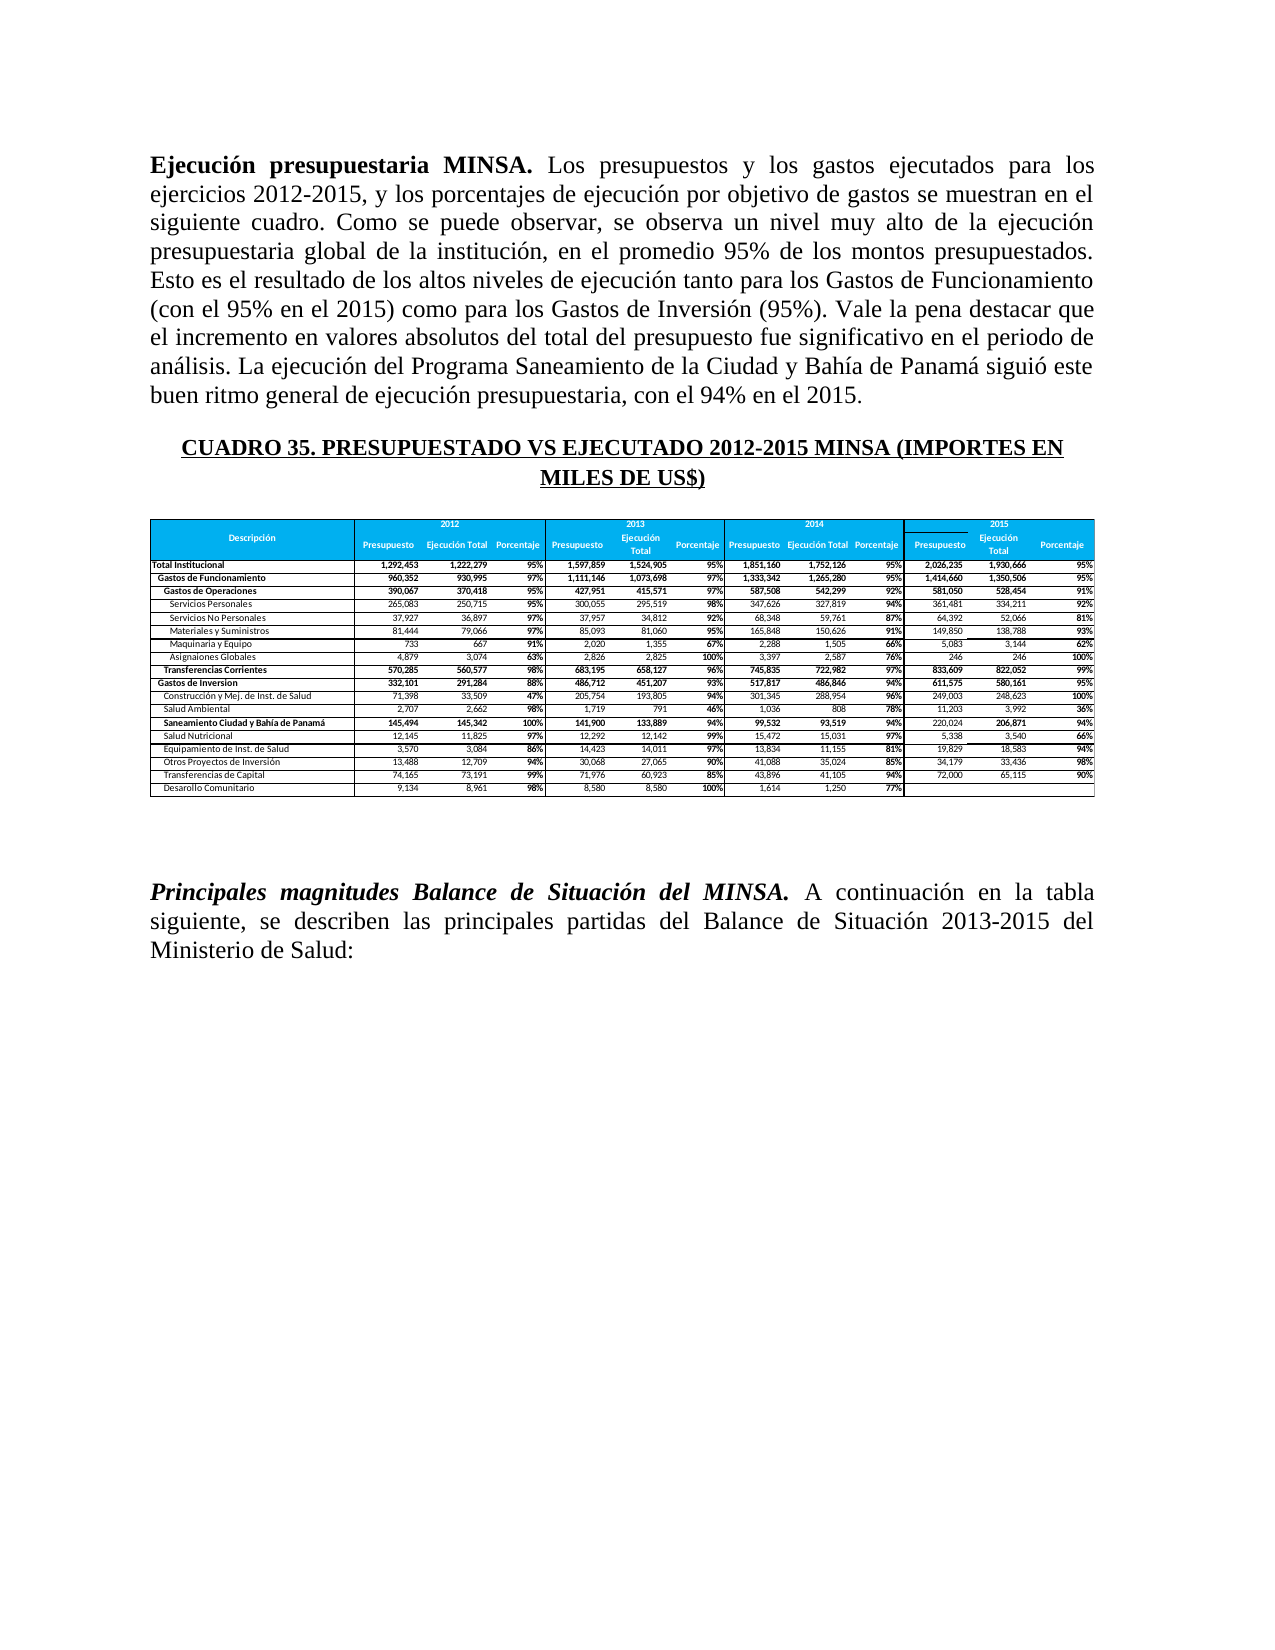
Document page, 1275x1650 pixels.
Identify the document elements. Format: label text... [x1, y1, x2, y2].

text Principales magnitudes Balance de Situación del MINSA. A continuación en la tabla siguiente, se describen las principales partidas del Balance de Situación 2013-2015 del Ministerio de Salud: [150, 877, 1095, 964]
text CUADRO 35. PRESUPUESTADO VS EJECUTADO 2012-2015 MINSA (IMPORTES EN MILES DE US$) [150, 434, 1095, 490]
text Ejecución presupuestaria MINSA. Los presupuestos y los gastos ejecutados para los ejercicios 2012-2015, y los porcentajes de ejecución por objetivo de gastos se muestran en el siguiente cuadro. Como se puede observar, se observa un nivel muy alto de la ejecución presupuestaria global de la institución, en el promedio 95% de los montos presupuestados. Esto es el resultado de los altos niveles de ejecución tanto para los Gastos de Funcionamiento (con el 95% en el 2015) como para los Gastos de Inversión (95%). Vale la pena destacar que el incremento en valores absolutos del total del presupuesto fue significativo en el periodo de análisis. La ejecución del Programa Saneamiento de la Ciudad y Bahía de Panamá siguió este buen ritmo general de ejecución presupuestaria, con el 94% en el 2015. [150, 150, 1095, 409]
